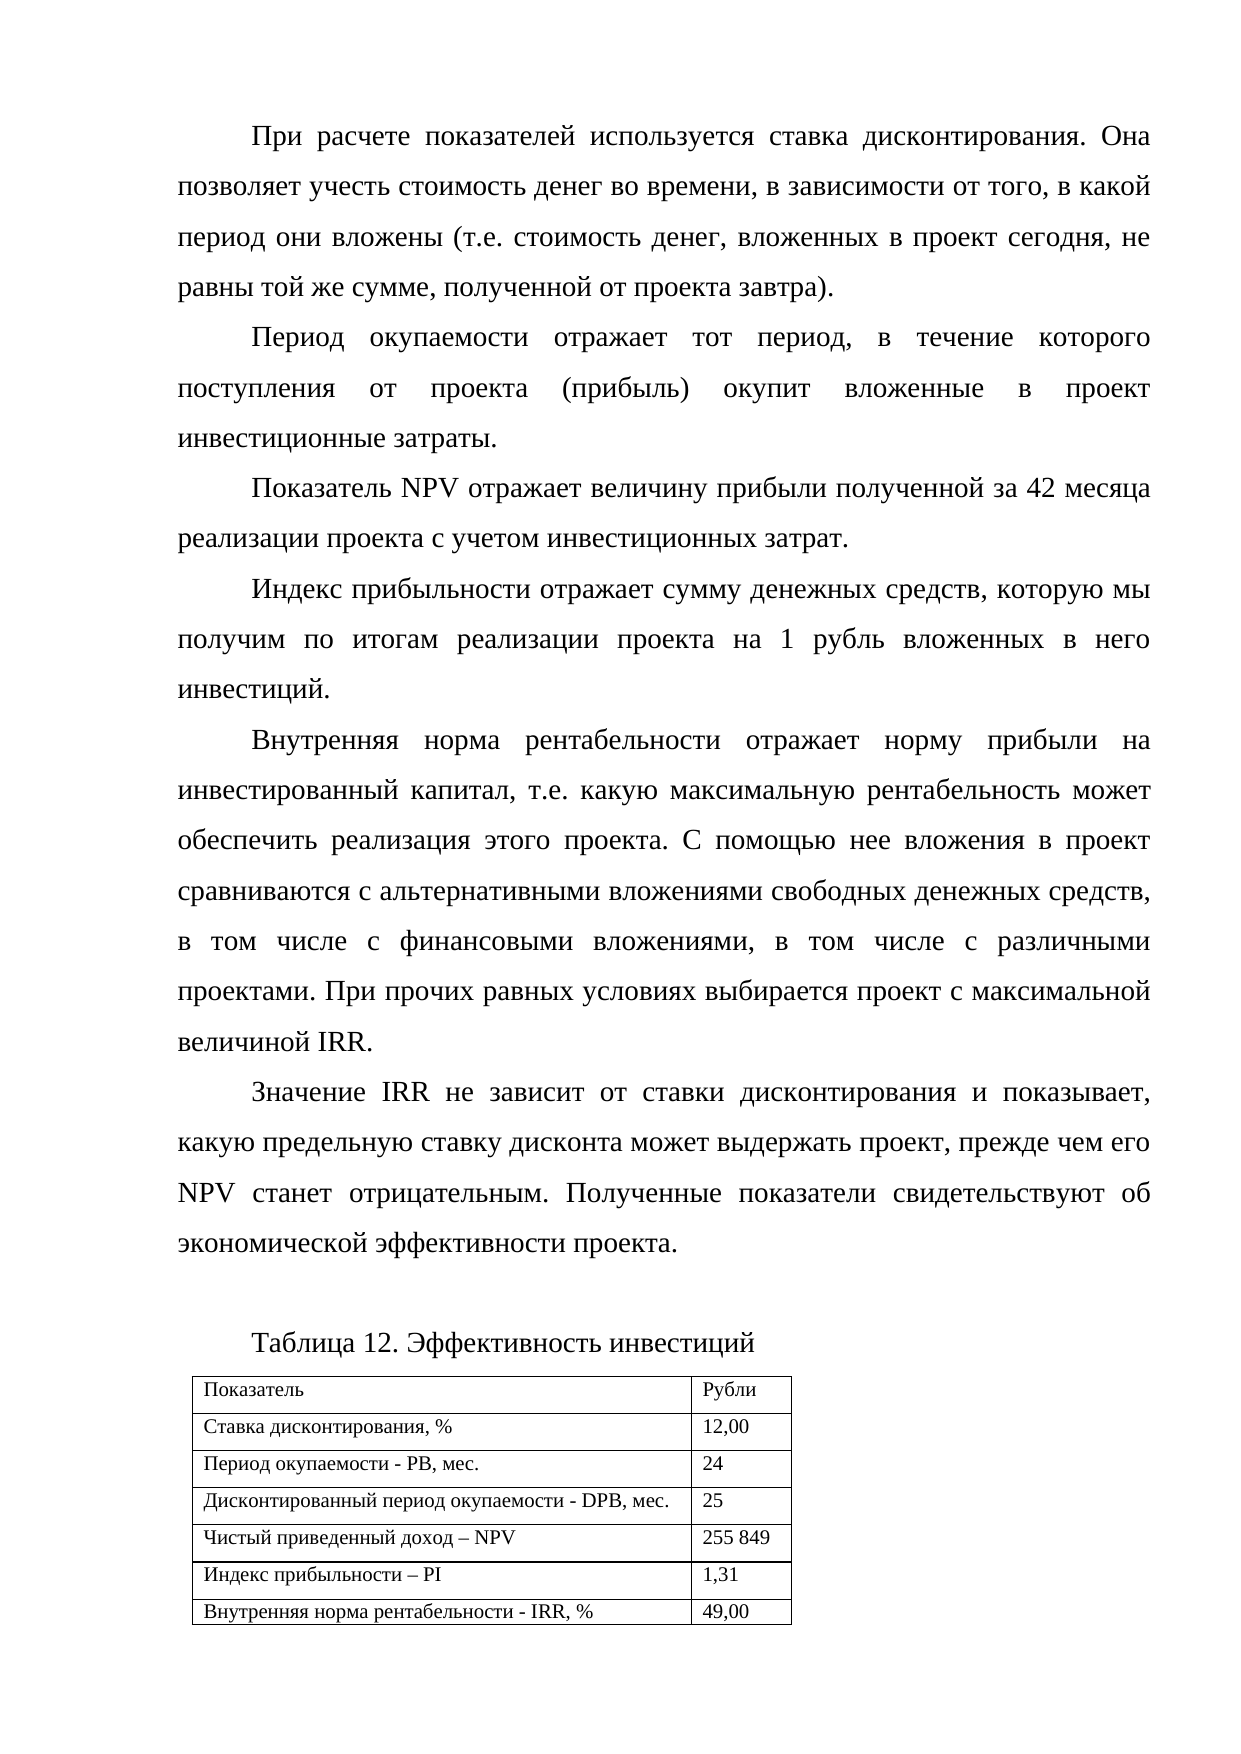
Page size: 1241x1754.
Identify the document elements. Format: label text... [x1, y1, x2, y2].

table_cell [193, 1600, 691, 1623]
table_cell 49,00 [692, 1600, 791, 1623]
table_cell Чистый приведенный доход – NPV [193, 1525, 691, 1561]
table_cell Ставка дисконтирования, % [193, 1414, 691, 1450]
table_cell 25 [692, 1488, 791, 1524]
table_cell 1,31 [692, 1563, 791, 1598]
table_cell Индекс прибыльности – PI [193, 1563, 691, 1598]
text При расчете показателей используется ставка дисконтирования. Она позволяет учесть стоимость денег во времени, в зависимости от того, в какой период они вложены (т.е. стоимость денег, вложенных в проект сегодня, не равны той же сумме, полученной от проекта завтра). [177, 118, 1152, 303]
table_cell 24 [692, 1451, 791, 1487]
table_cell 12,00 [692, 1414, 791, 1450]
text Показатель NPV отражает величину прибыли полученной за 42 месяца реализации проекта с учетом инвестиционных затрат. [177, 470, 1152, 554]
text Период окупаемости отражает тот период, в течение которого поступления от проекта (прибыль) окупит вложенные в проект инвестиционные затраты. [177, 319, 1152, 453]
text Внутренняя норма рентабельности отражает норму прибыли на инвестированный капитал, т.е. какую максимальную рентабельность может обеспечить реализация этого проекта. С помощью нее вложения в проект сравниваются с альтернативными вложениями свободных денежных средств, в том числе с финансовыми вложениями, в том числе с различными проектами. При прочих равных условиях выбирается проект с максимальной величиной IRR. [177, 722, 1152, 1057]
table_cell Дисконтированный период окупаемости - DPB, мес. [193, 1488, 691, 1524]
text Таблица 12. Эффективность инвестиций [177, 1326, 1152, 1359]
table_cell Период окупаемости - PB, мес. [193, 1451, 691, 1487]
text Индекс прибыльности отражает сумму денежных средств, которую мы получим по итогам реализации проекта на 1 рубль вложенных в него инвестиций. [177, 571, 1152, 705]
text Значение IRR не зависит от ставки дисконтирования и показывает, какую предельную ставку дисконта может выдержать проект, прежде чем его NPV станет отрицательным. Полученные показатели свидетельствуют об экономической эффективности проекта. [177, 1074, 1152, 1258]
table_cell 255 849 [692, 1525, 791, 1561]
table_header Показатель [193, 1377, 691, 1413]
table_header Рубли [692, 1377, 791, 1413]
